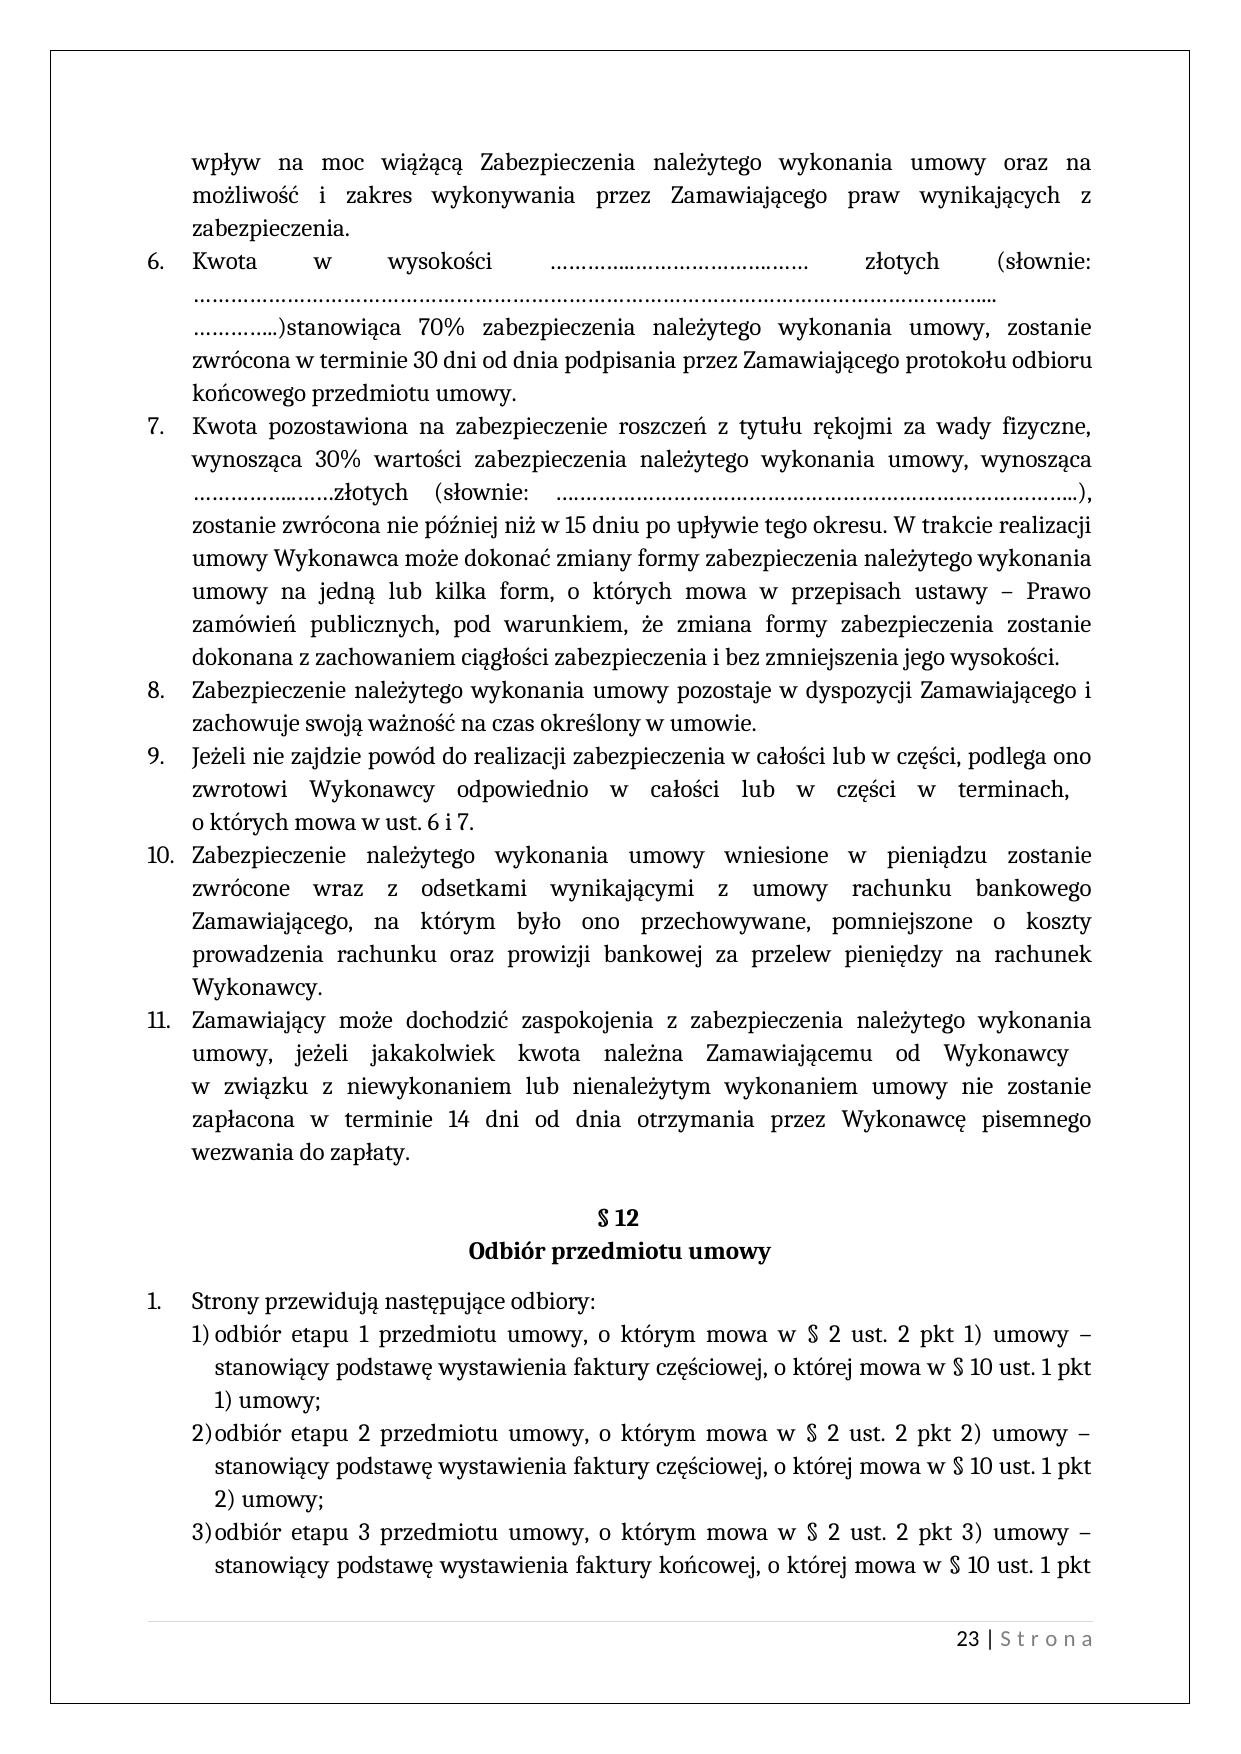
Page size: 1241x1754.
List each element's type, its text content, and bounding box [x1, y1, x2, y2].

list Strony przewidują następujące odbiory: [147, 1287, 1093, 1316]
list Zabezpieczenie należytego wykonania umowy pozostaje w dyspozycji Zamawiającego i zachowuje swoją ważność na czas określony w umowie. [147, 676, 1093, 738]
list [192, 1518, 1093, 1580]
list odbiór etapu 1 przedmiotu umowy, o którym mowa w § 2 ust. 2 pkt 1) umowy – stanowiący podstawę wystawienia faktury częściowej, o której mowa w § 10 ust. 1 pkt 1) umowy; [192, 1320, 1093, 1415]
list Jeżeli nie zajdzie powód do realizacji zabezpieczenia w całości lub w części, podlega ono zwrotowi Wykonawcy odpowiednio w całości lub w części w terminach, o których mowa w ust. 6 i 7. [147, 742, 1093, 837]
list Kwota w wysokości …………..………………….…… złotych (słownie: ………………………………………………………………………………………………………………...…………..)stanowiąca 70% zabezpieczenia należytego wykonania umowy, zostanie zwrócona w terminie 30 dni od dnia podpisania przez Zamawiającego protokołu odbioru końcowego przedmiotu umowy. [147, 247, 1093, 407]
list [147, 148, 1093, 242]
list odbiór etapu 2 przedmiotu umowy, o którym mowa w § 2 ust. 2 pkt 2) umowy – stanowiący podstawę wystawienia faktury częściowej, o której mowa w § 10 ust. 1 pkt 2) umowy; [192, 1419, 1093, 1514]
list Zabezpieczenie należytego wykonania umowy wniesione w pieniądzu zostanie zwrócone wraz z odsetkami wynikającymi z umowy rachunku bankowego Zamawiającego, na którym było ono przechowywane, pomniejszone o koszty prowadzenia rachunku oraz prowizji bankowej za przelew pieniędzy na rachunek Wykonawcy. [147, 841, 1093, 1002]
list Kwota pozostawiona na zabezpieczenie roszczeń z tytułu rękojmi za wady fizyczne, wynosząca 30% wartości zabezpieczenia należytego wykonania umowy, wynosząca ……………..……złotych (słownie: ….……………………………………………………………………..), zostanie zwrócona nie później niż w 15 dniu po upływie tego okresu. W trakcie realizacji umowy Wykonawca może dokonać zmiany formy zabezpieczenia należytego wykonania umowy na jedną lub kilka form, o których mowa w przepisach ustawy – Prawo zamówień publicznych, pod warunkiem, że zmiana formy zabezpieczenia zostanie dokonana z zachowaniem ciągłości zabezpieczenia i bez zmniejszenia jego wysokości. [147, 412, 1093, 672]
text § 12 Odbiór przedmiotu umowy [147, 1204, 1093, 1266]
list Zamawiający może dochodzić zaspokojenia z zabezpieczenia należytego wykonania umowy, jeżeli jakakolwiek kwota należna Zamawiającemu od Wykonawcy w związku z niewykonaniem lub nienależytym wykonaniem umowy nie zostanie zapłacona w terminie 14 dni od dnia otrzymania przez Wykonawcę pisemnego wezwania do zapłaty. [147, 1006, 1093, 1167]
